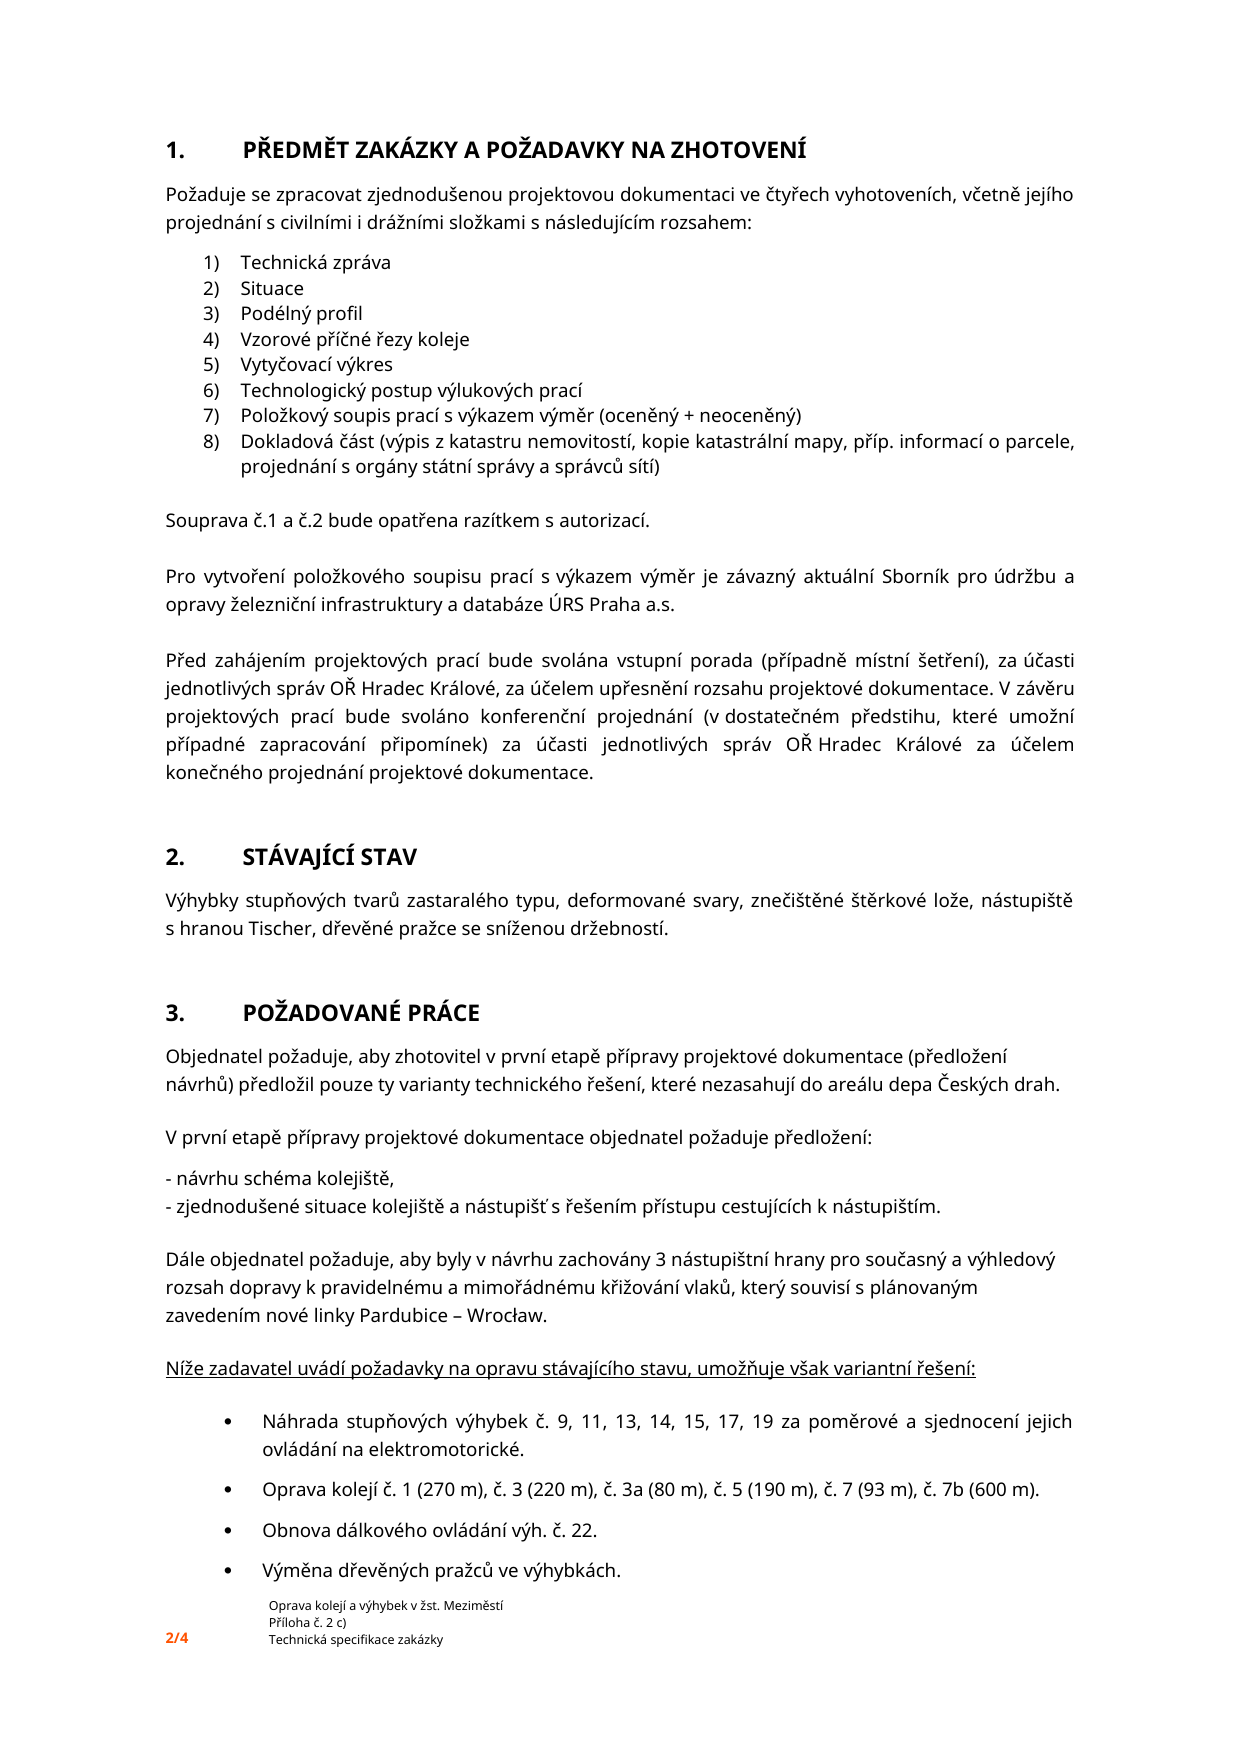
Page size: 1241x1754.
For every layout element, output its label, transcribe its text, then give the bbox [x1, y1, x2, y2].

list Dokladová část (výpis z katastru nemovitostí, kopie katastrální mapy, příp. informací o parcele, projednání s orgány státní správy a správců sítí) [203, 428, 1075, 479]
list Vzorové příčné řezy koleje [203, 326, 1075, 352]
list Náhrada stupňových výhybek č. 9, 11, 13, 14, 15, 17, 19 za poměrové a sjednocení jejich ovládání na elektromotorické. [224, 1408, 1075, 1462]
list Technická zpráva [203, 250, 1075, 275]
list Situace [203, 275, 1075, 301]
text - zjednodušené situace kolejiště a nástupišť s řešením přístupu cestujících k nástupištím. [165, 1193, 1075, 1218]
text Stávající stav [165, 841, 1075, 872]
text Objednatel požaduje, aby zhotovitel v první etapě přípravy projektové dokumentace (předložení návrhů) předložil pouze ty varianty technického řešení, které nezasahují do areálu depa Českých drah. [165, 1043, 1075, 1097]
text Pro vytvoření položkového soupisu prací s výkazem výměr je závazný aktuální Sborník pro údržbu a opravy železniční infrastruktury a databáze ÚRS Praha a.s. [165, 563, 1075, 617]
list Technologický postup výlukových prací [203, 377, 1075, 403]
list Podélný profil [203, 301, 1075, 326]
text Předmět zakázky a požadavky na zhotovení [165, 134, 1075, 166]
text Výhybky stupňových tvarů zastaralého typu, deformované svary, znečištěné štěrkové lože, nástupiště s hranou Tischer, dřevěné pražce se sníženou držebností. [165, 887, 1075, 941]
text V první etapě přípravy projektové dokumentace objednatel požaduje předložení: [165, 1124, 1075, 1150]
text Požaduje se zpracovat zjednodušenou projektovou dokumentaci ve čtyřech vyhotoveních, včetně jejího projednání s civilními i drážními složkami s následujícím rozsahem: [165, 181, 1075, 235]
list Vytyčovací výkres [203, 352, 1075, 377]
text Níže zadavatel uvádí požadavky na opravu stávajícího stavu, umožňuje však variantní řešení: [165, 1355, 1075, 1381]
text Dále objednatel požaduje, aby byly v návrhu zachovány 3 nástupištní hrany pro současný a výhledový rozsah dopravy k pravidelnému a mimořádnému křižování vlaků, který souvisí s plánovaným zavedením nové linky Pardubice – Wrocław. [165, 1246, 1075, 1328]
list Položkový soupis prací s výkazem výměr (oceněný + neoceněný) [203, 403, 1075, 428]
text Souprava č.1 a č.2 bude opatřena razítkem s autorizací. [165, 507, 1075, 533]
text Požadované práce [165, 997, 1075, 1028]
text Před zahájením projektových prací bude svolána vstupní porada (případně místní šetření), za účasti jednotlivých správ OŘ Hradec Králové, za účelem upřesnění rozsahu projektové dokumentace. V závěru projektových prací bude svoláno konferenční projednání (v dostatečném předstihu, které umožní případné zapracování připomínek) za účasti jednotlivých správ OŘ Hradec Králové za účelem konečného projednání projektové dokumentace. [165, 647, 1075, 785]
list Výměna dřevěných pražců ve výhybkách. [224, 1558, 1075, 1583]
list Obnova dálkového ovládání výh. č. 22. [224, 1517, 1075, 1543]
list Oprava kolejí č. 1 (270 m), č. 3 (220 m), č. 3a (80 m), č. 5 (190 m), č. 7 (93 m), č. 7b (600 m). [224, 1477, 1075, 1502]
text - návrhu schéma kolejiště, [165, 1165, 1075, 1191]
